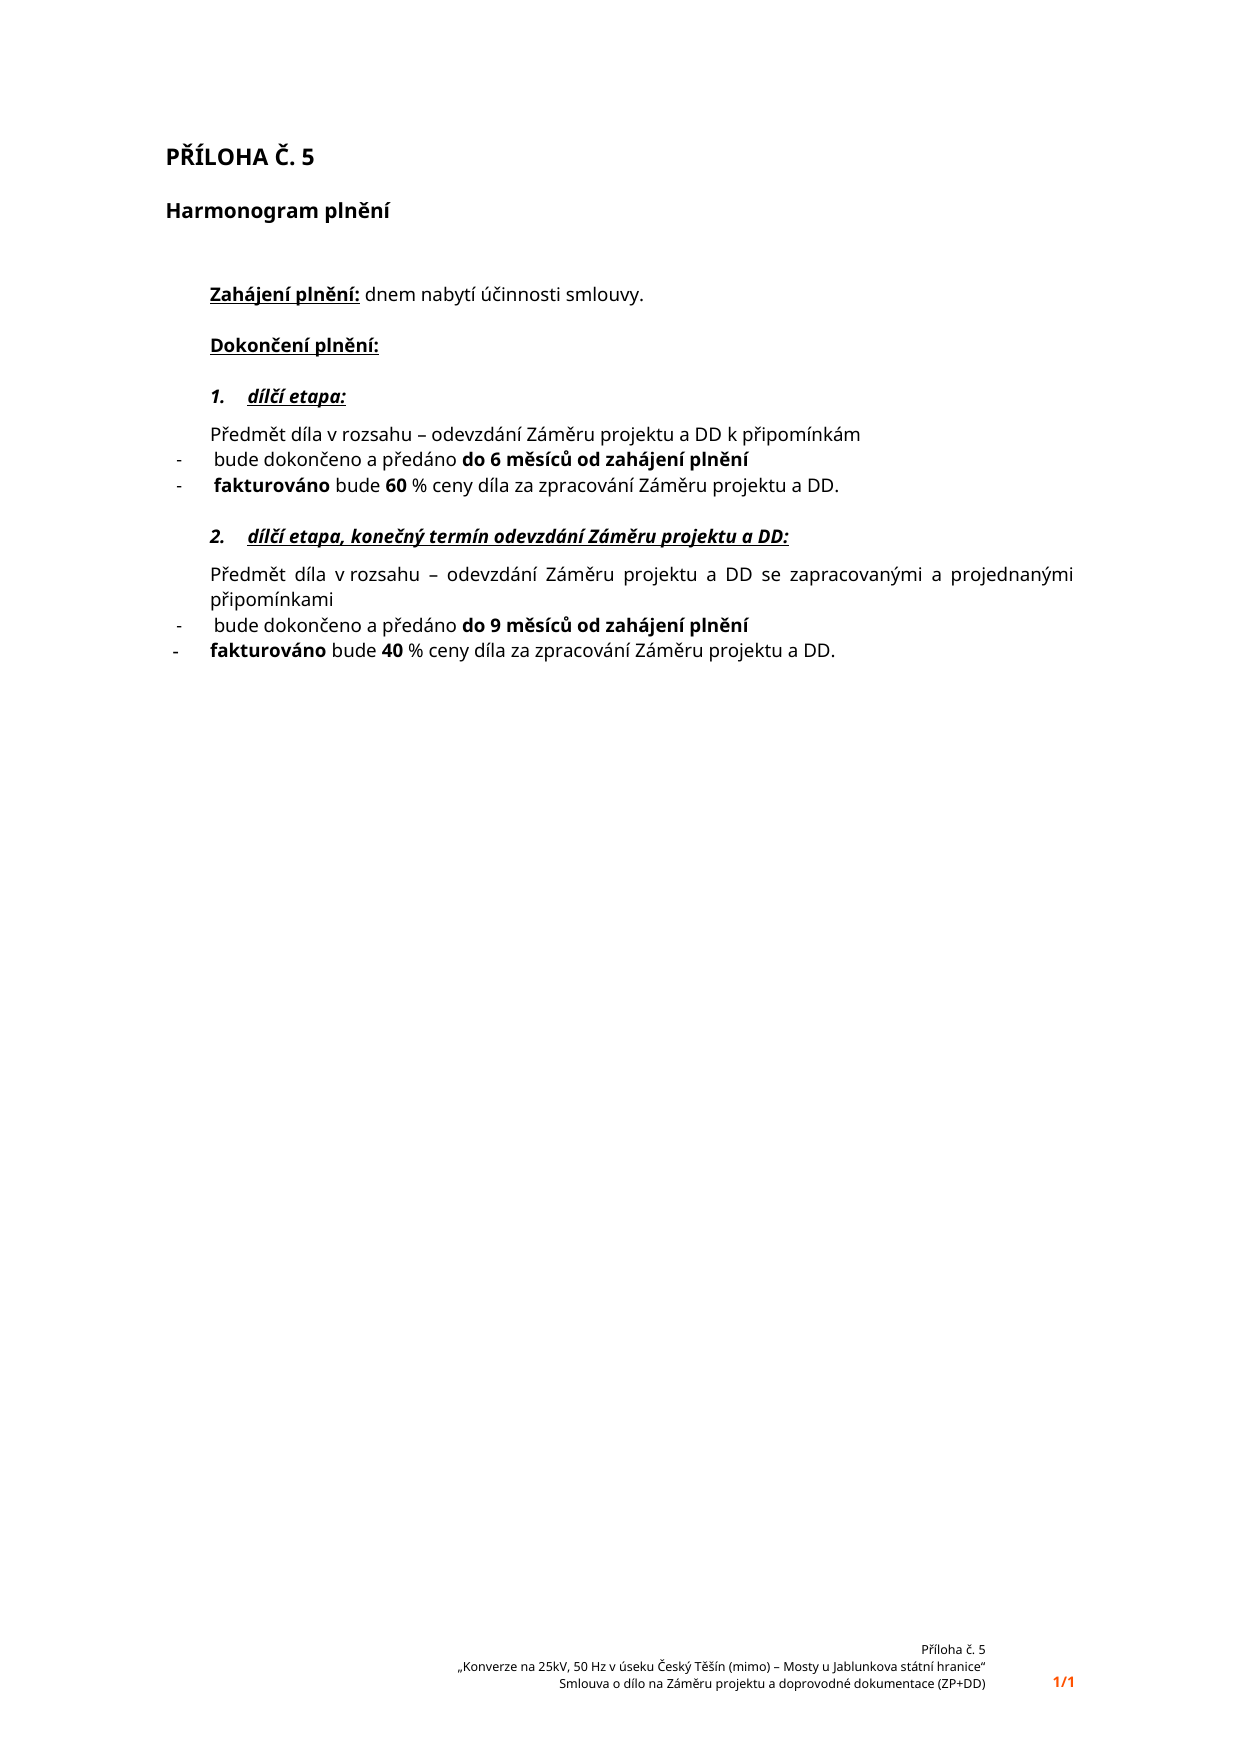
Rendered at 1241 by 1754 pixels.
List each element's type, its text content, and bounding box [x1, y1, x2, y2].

text Dokončení plnění: [210, 332, 1075, 357]
list bude dokončeno a předáno do 6 měsíců od zahájení plnění [176, 446, 1075, 472]
list bude dokončeno a předáno do 9 měsíců od zahájení plnění [176, 612, 1075, 638]
list dílčí etapa, konečný termín odevzdání Záměru projektu a DD: [210, 523, 1075, 548]
text Harmonogram plnění [165, 197, 1075, 225]
list dílčí etapa: [210, 383, 1075, 408]
list fakturováno bude 40 % ceny díla za zpracování Záměru projektu a DD. [172, 638, 1075, 663]
text Předmět díla v rozsahu – odevzdání Záměru projektu a DD k připomínkám [210, 421, 1075, 446]
text Předmět díla v rozsahu – odevzdání Záměru projektu a DD se zapracovanými a projednanými připomínkami [210, 561, 1075, 612]
list fakturováno bude 60 % ceny díla za zpracování Záměru projektu a DD. [176, 472, 1075, 497]
text Příloha č. 5 [165, 141, 1075, 173]
text Zahájení plnění: dnem nabytí účinnosti smlouvy. [210, 281, 1075, 306]
